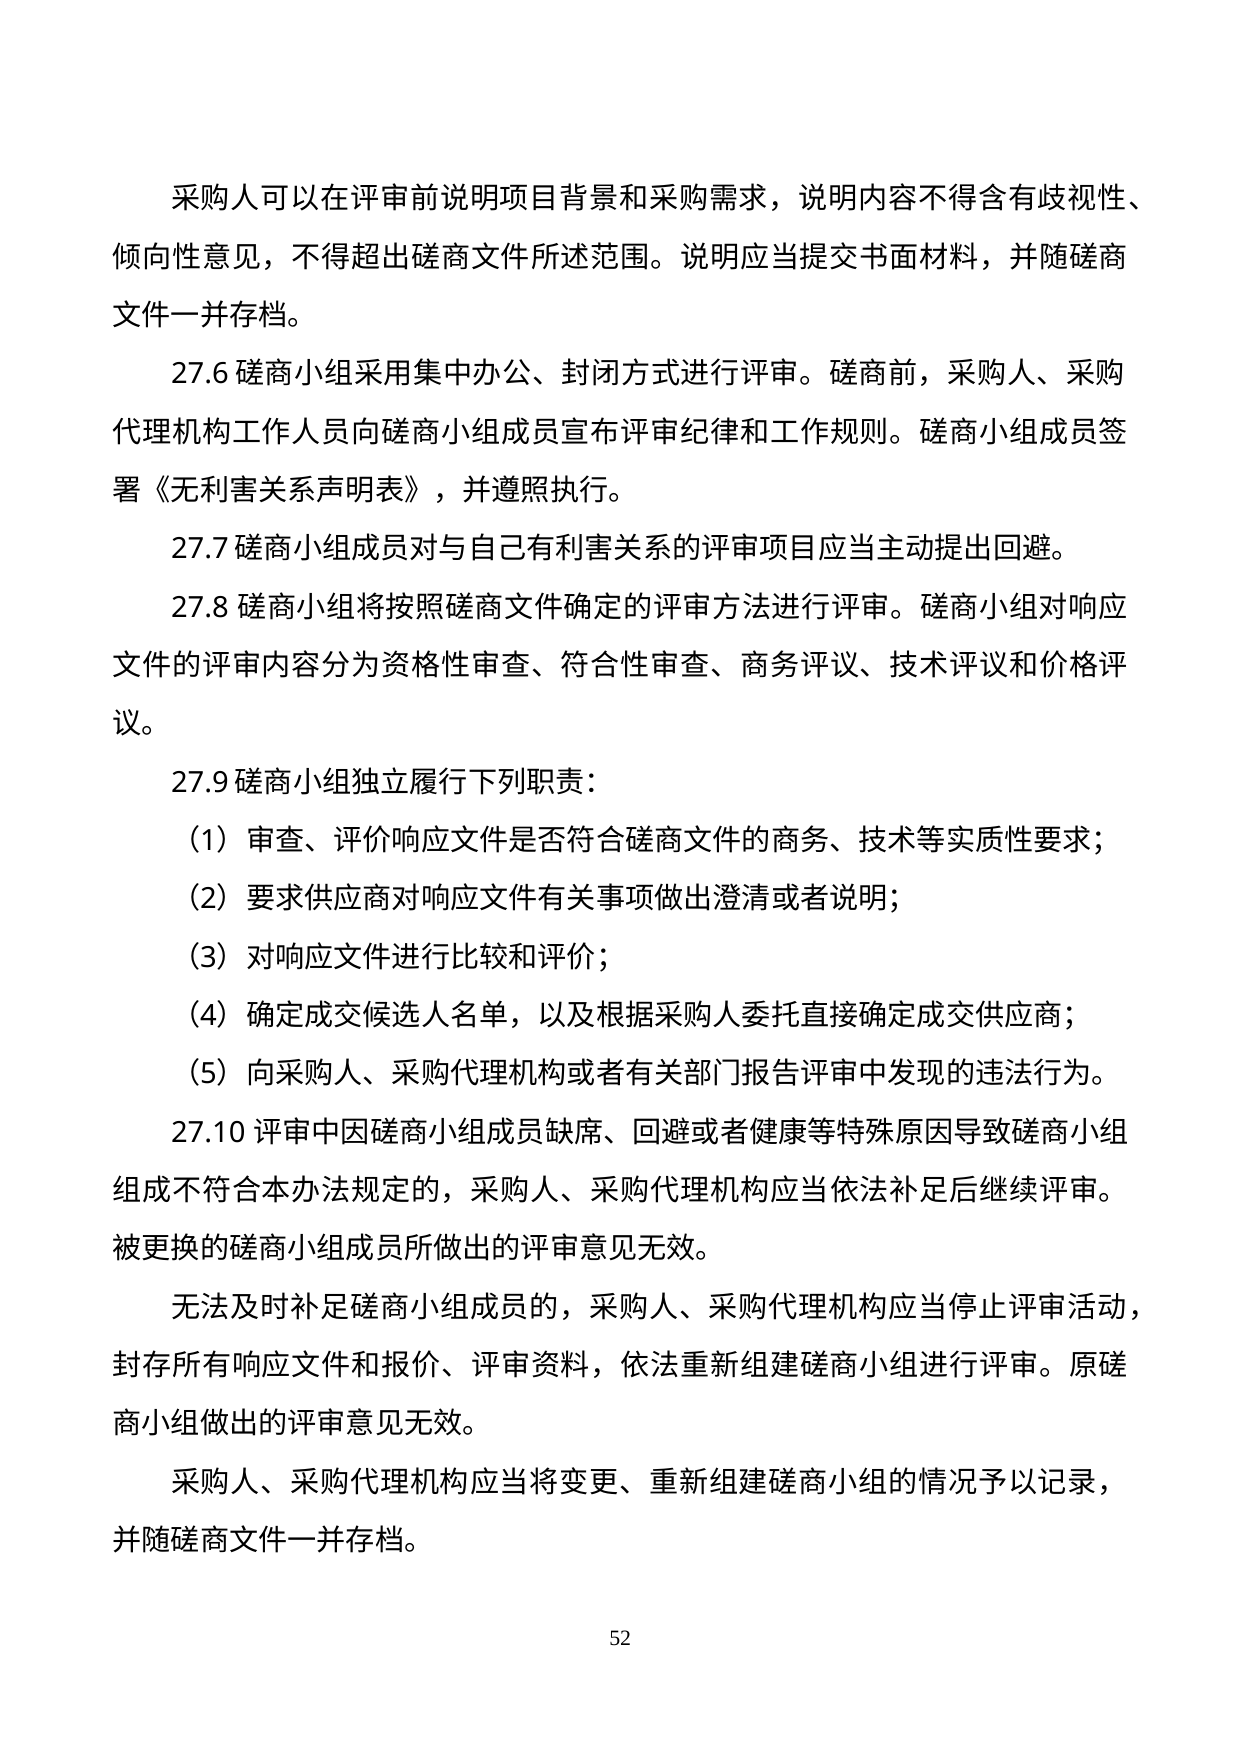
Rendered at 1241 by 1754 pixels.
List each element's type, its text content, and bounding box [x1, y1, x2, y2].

text 27.8 磋商小组将按照磋商文件确定的评审方法进行评审。磋商小组对响应文件的评审内容分为资格性审查、符合性审查、商务评议、技术评议和价格评议。 [112, 570, 1128, 745]
text （5）向采购人、采购代理机构或者有关部门报告评审中发现的违法行为。 [112, 1037, 1128, 1095]
text 27.6磋商小组采用集中办公、封闭方式进行评审。磋商前，采购人、采购代理机构工作人员向磋商小组成员宣布评审纪律和工作规则。磋商小组成员签署《无利害关系声明表》，并遵照执行。 [112, 337, 1128, 512]
text 27.10 评审中因磋商小组成员缺席、回避或者健康等特殊原因导致磋商小组组成不符合本办法规定的，采购人、采购代理机构应当依法补足后继续评审。被更换的磋商小组成员所做出的评审意见无效。 [112, 1095, 1128, 1270]
text （4）确定成交候选人名单，以及根据采购人委托直接确定成交供应商； [112, 979, 1128, 1037]
text 27.7磋商小组成员对与自己有利害关系的评审项目应当主动提出回避。 [112, 512, 1128, 570]
text （3）对响应文件进行比较和评价； [112, 920, 1128, 979]
text 采购人可以在评审前说明项目背景和采购需求，说明内容不得含有歧视性、倾向性意见，不得超出磋商文件所述范围。说明应当提交书面材料，并随磋商文件一并存档。 [112, 162, 1128, 337]
text 无法及时补足磋商小组成员的，采购人、采购代理机构应当停止评审活动，封存所有响应文件和报价、评审资料，依法重新组建磋商小组进行评审。原磋商小组做出的评审意见无效。 [112, 1270, 1128, 1445]
text 27.9磋商小组独立履行下列职责： [112, 745, 1128, 804]
text （1）审查、评价响应文件是否符合磋商文件的商务、技术等实质性要求； [112, 804, 1128, 862]
text （2）要求供应商对响应文件有关事项做出澄清或者说明； [112, 862, 1128, 920]
text 采购人、采购代理机构应当将变更、重新组建磋商小组的情况予以记录，并随磋商文件一并存档。 [112, 1445, 1128, 1562]
